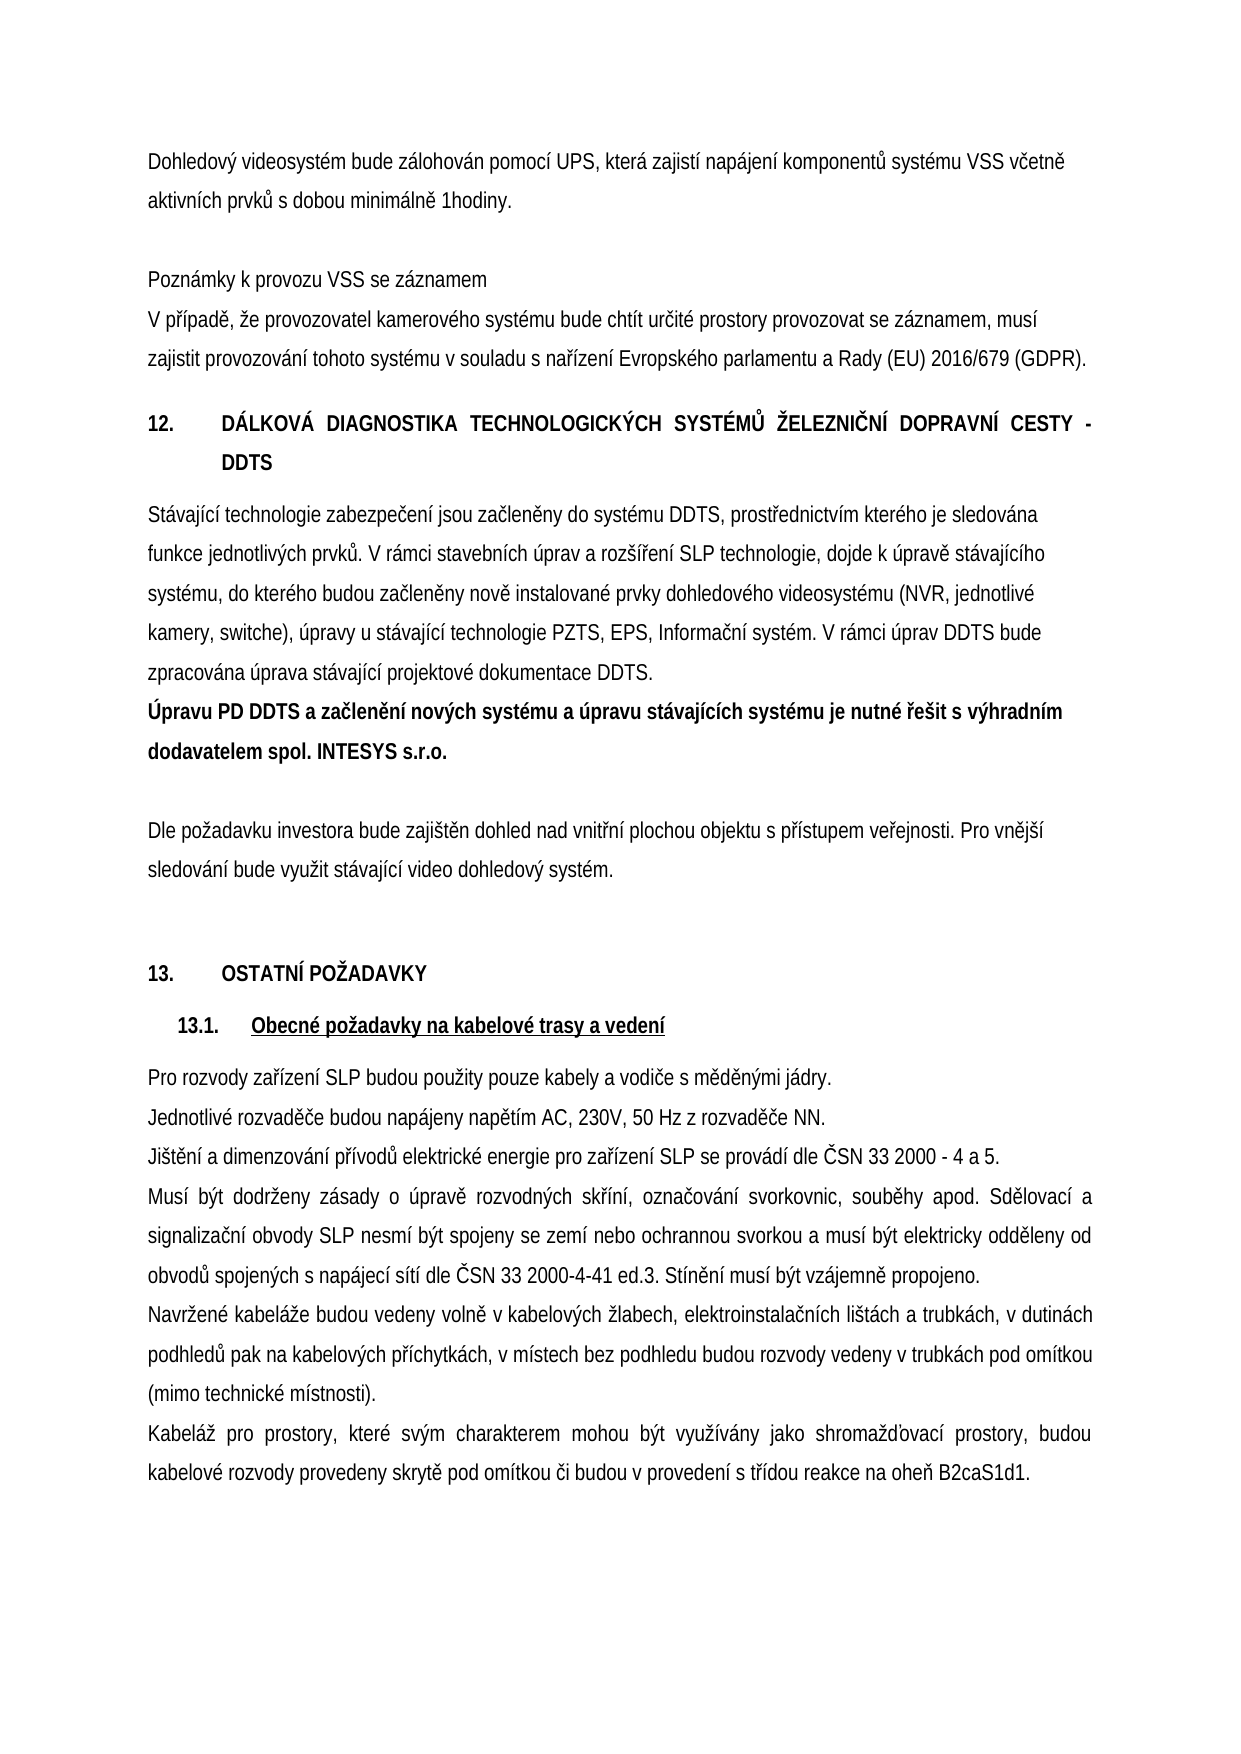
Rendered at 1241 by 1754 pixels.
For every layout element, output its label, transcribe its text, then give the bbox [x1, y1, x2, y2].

text Úpravu PD DDTS a začlenění nových systému a úpravu stávajících systému je nutné řešit s výhradním dodavatelem spol. INTESYS s.r.o. [148, 698, 1093, 764]
text Dohledový videosystém bude zálohován pomocí UPS, která zajistí napájení komponentů systému VSS včetně aktivních prvků s dobou minimálně 1hodiny. [148, 148, 1093, 213]
text Pro rozvody zařízení SLP budou použity pouze kabely a vodiče s měděnými jádry. [148, 1064, 1093, 1091]
text Musí být dodrženy zásady o úpravě rozvodných skříní, označování svorkovnic, souběhy apod. Sdělovací a signalizační obvody SLP nesmí být spojeny se zemí nebo ochrannou svorkou a musí být elektricky odděleny od obvodů spojených s napájecí sítí dle ČSN 33 2000-4-41 ed.3. Stínění musí být vzájemně propojeno. [148, 1183, 1093, 1288]
text Navržené kabeláže budou vedeny volně v kabelových žlabech, elektroinstalačních lištách a trubkách, v dutinách podhledů pak na kabelových příchytkách, v místech bez podhledu budou rozvody vedeny v trubkách pod omítkou (mimo technické místnosti). [148, 1301, 1093, 1406]
text Dle požadavku investora bude zajištěn dohled nad vnitřní plochou objektu s přístupem veřejnosti. Pro vnější sledování bude využit stávající video dohledový systém. [148, 817, 1093, 883]
text Stávající technologie zabezpečení jsou začleněny do systému DDTS, prostřednictvím kterého je sledována funkce jednotlivých prvků. V rámci stavebních úprav a rozšíření SLP technologie, dojde k úpravě stávajícího systému, do kterého budou začleněny nově instalované prvky dohledového videosystému (NVR, jednotlivé kamery, switche), úpravy u stávající technologie PZTS, EPS, Informační systém. V rámci úprav DDTS bude zpracována úprava stávající projektové dokumentace DDTS. [148, 501, 1093, 685]
subtitle DÁLKOVÁ DIAGNOSTIKA TECHNOLOGICKÝCH SYSTÉMŮ ŽELEZNIČNÍ DOPRAVNÍ CESTY - DDTS [148, 409, 1093, 475]
text Jednotlivé rozvaděče budou napájeny napětím AC, 230V, 50 Hz z rozvaděče NN. [148, 1104, 1093, 1130]
text V případě, že provozovatel kamerového systému bude chtít určité prostory provozovat se záznamem, musí zajistit provozování tohoto systému v souladu s nařízení Evropského parlamentu a Rady (EU) 2016/679 (GDPR). [148, 306, 1093, 371]
subtitle Obecné požadavky na kabelové trasy a vedení [177, 1012, 1093, 1038]
subtitle OSTATNÍ POŽADAVKY [148, 960, 1093, 987]
text Poznámky k provozu VSS se záznamem [148, 266, 1093, 292]
text Kabeláž pro prostory, které svým charakterem mohou být využívány jako shromažďovací prostory, budou kabelové rozvody provedeny skrytě pod omítkou či budou v provedení s třídou reakce na oheň B2caS1d1. [148, 1419, 1093, 1485]
text Jištění a dimenzování přívodů elektrické energie pro zařízení SLP se provádí dle ČSN 33 2000 - 4 a 5. [148, 1143, 1093, 1169]
